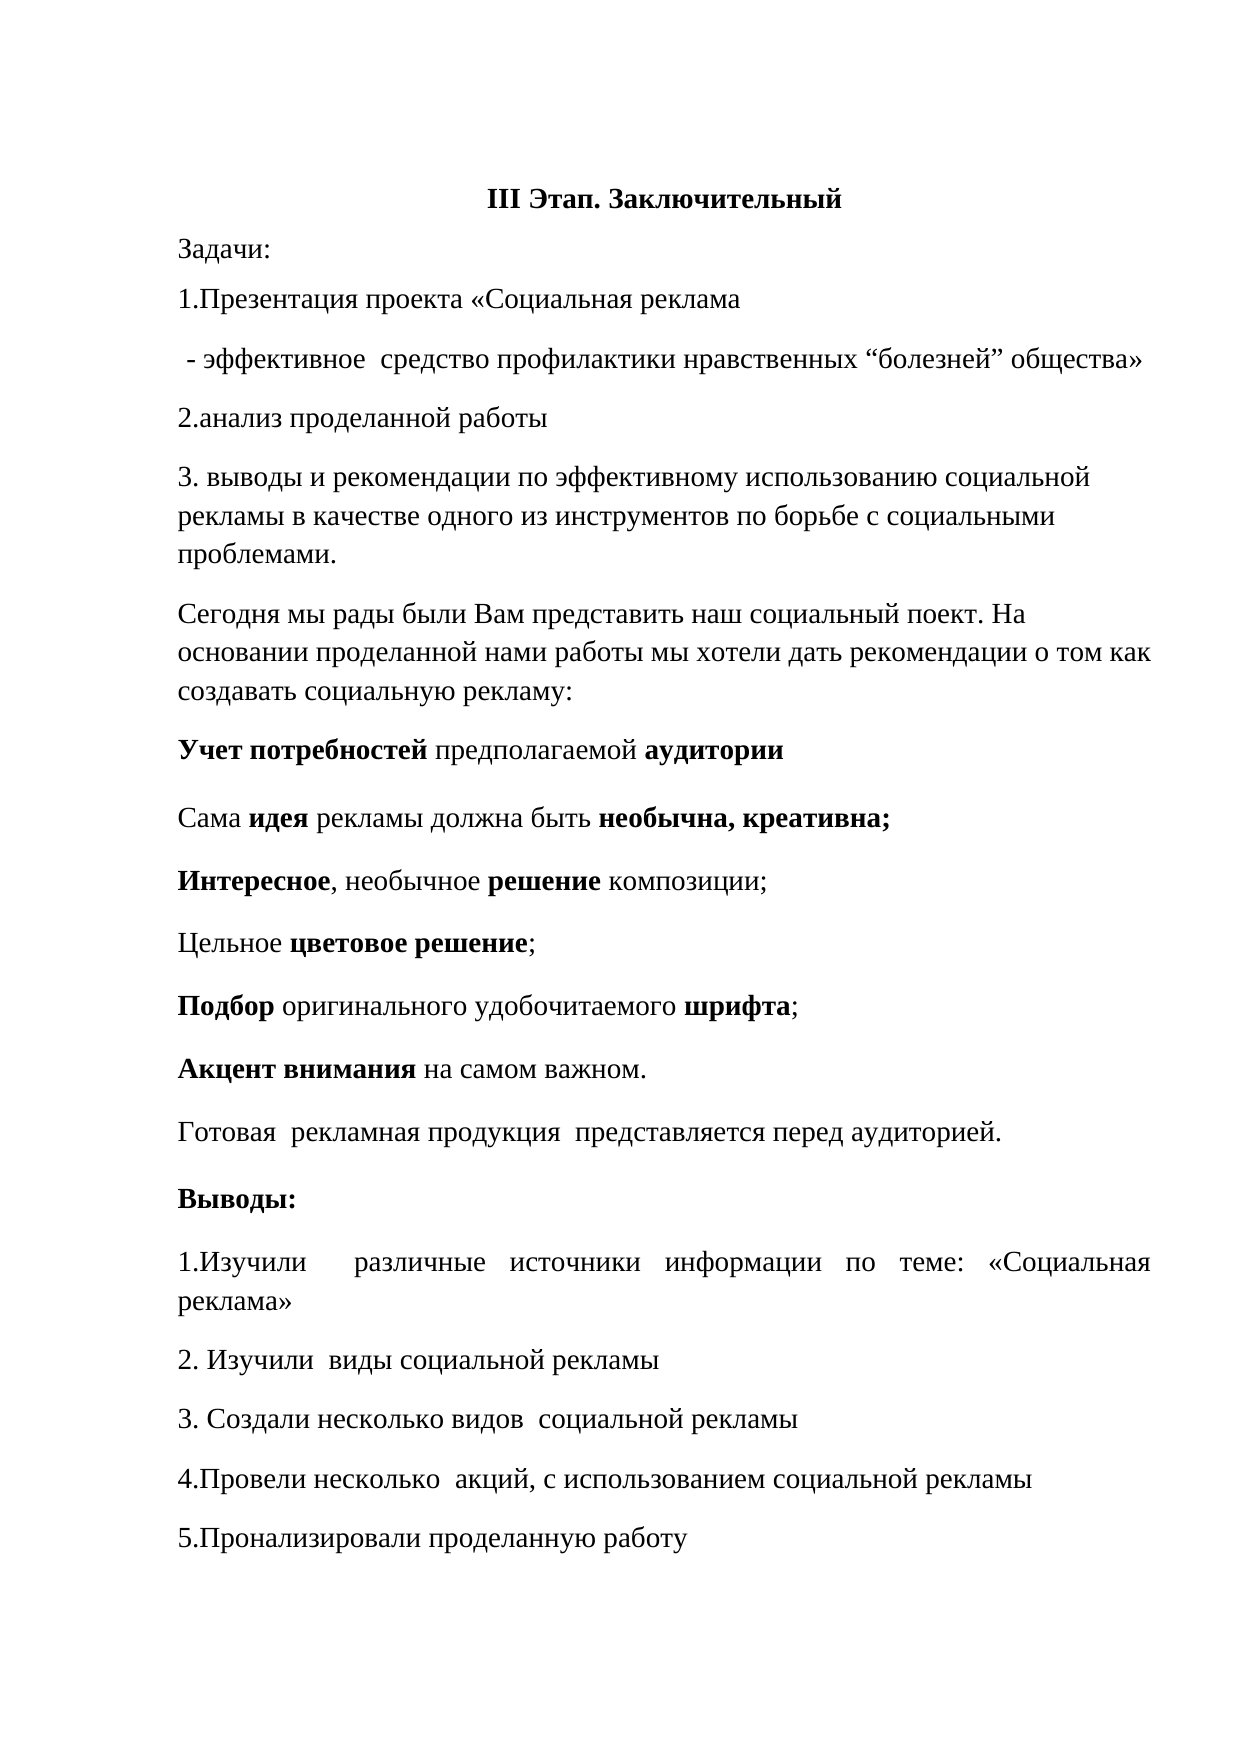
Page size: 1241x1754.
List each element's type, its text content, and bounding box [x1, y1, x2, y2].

text 1.Изучили различные источники информации по теме: «Социальная реклама» [177, 1244, 1152, 1316]
text 5.Пронализировали проделанную работу [177, 1520, 1152, 1554]
text Цельное цветовое решение; [177, 926, 1152, 959]
text III Этап. Заключительный [177, 181, 1152, 214]
text 1.Презентация проекта «Социальная реклама [177, 281, 1152, 315]
text Акцент внимания на самом важном. [177, 1051, 1152, 1084]
text Сама идея рекламы должна быть необычна, креативна; [177, 800, 1152, 834]
text Выводы: [177, 1181, 1152, 1215]
text 3. выводы и рекомендации по эффективному использованию социальной рекламы в качестве одного из инструментов по борьбе с социальными проблемами. [177, 459, 1152, 570]
text Интересное, необычное решение композиции; [177, 863, 1152, 896]
text Учет потребностей предполагаемой аудитории [177, 732, 1152, 766]
text - эффективное средство профилактики нравственных “болезней” общества» [177, 341, 1152, 374]
text Задачи: [177, 231, 1152, 265]
text 4.Провели несколько акций, с использованием социальной рекламы [177, 1461, 1152, 1494]
text Подбор оригинального удобочитаемого шрифта; [177, 988, 1152, 1022]
text 2.анализ проделанной работы [177, 400, 1152, 434]
text 2. Изучили виды социальной рекламы [177, 1342, 1152, 1376]
text 3. Создали несколько видов социальной рекламы [177, 1401, 1152, 1435]
text Сегодня мы рады были Вам представить наш социальный поект. На основании проделанной нами работы мы хотели дать рекомендации о том как создавать социальную рекламу: [177, 596, 1152, 707]
text Готовая рекламная продукция представляется перед аудиторией. [177, 1114, 1152, 1147]
